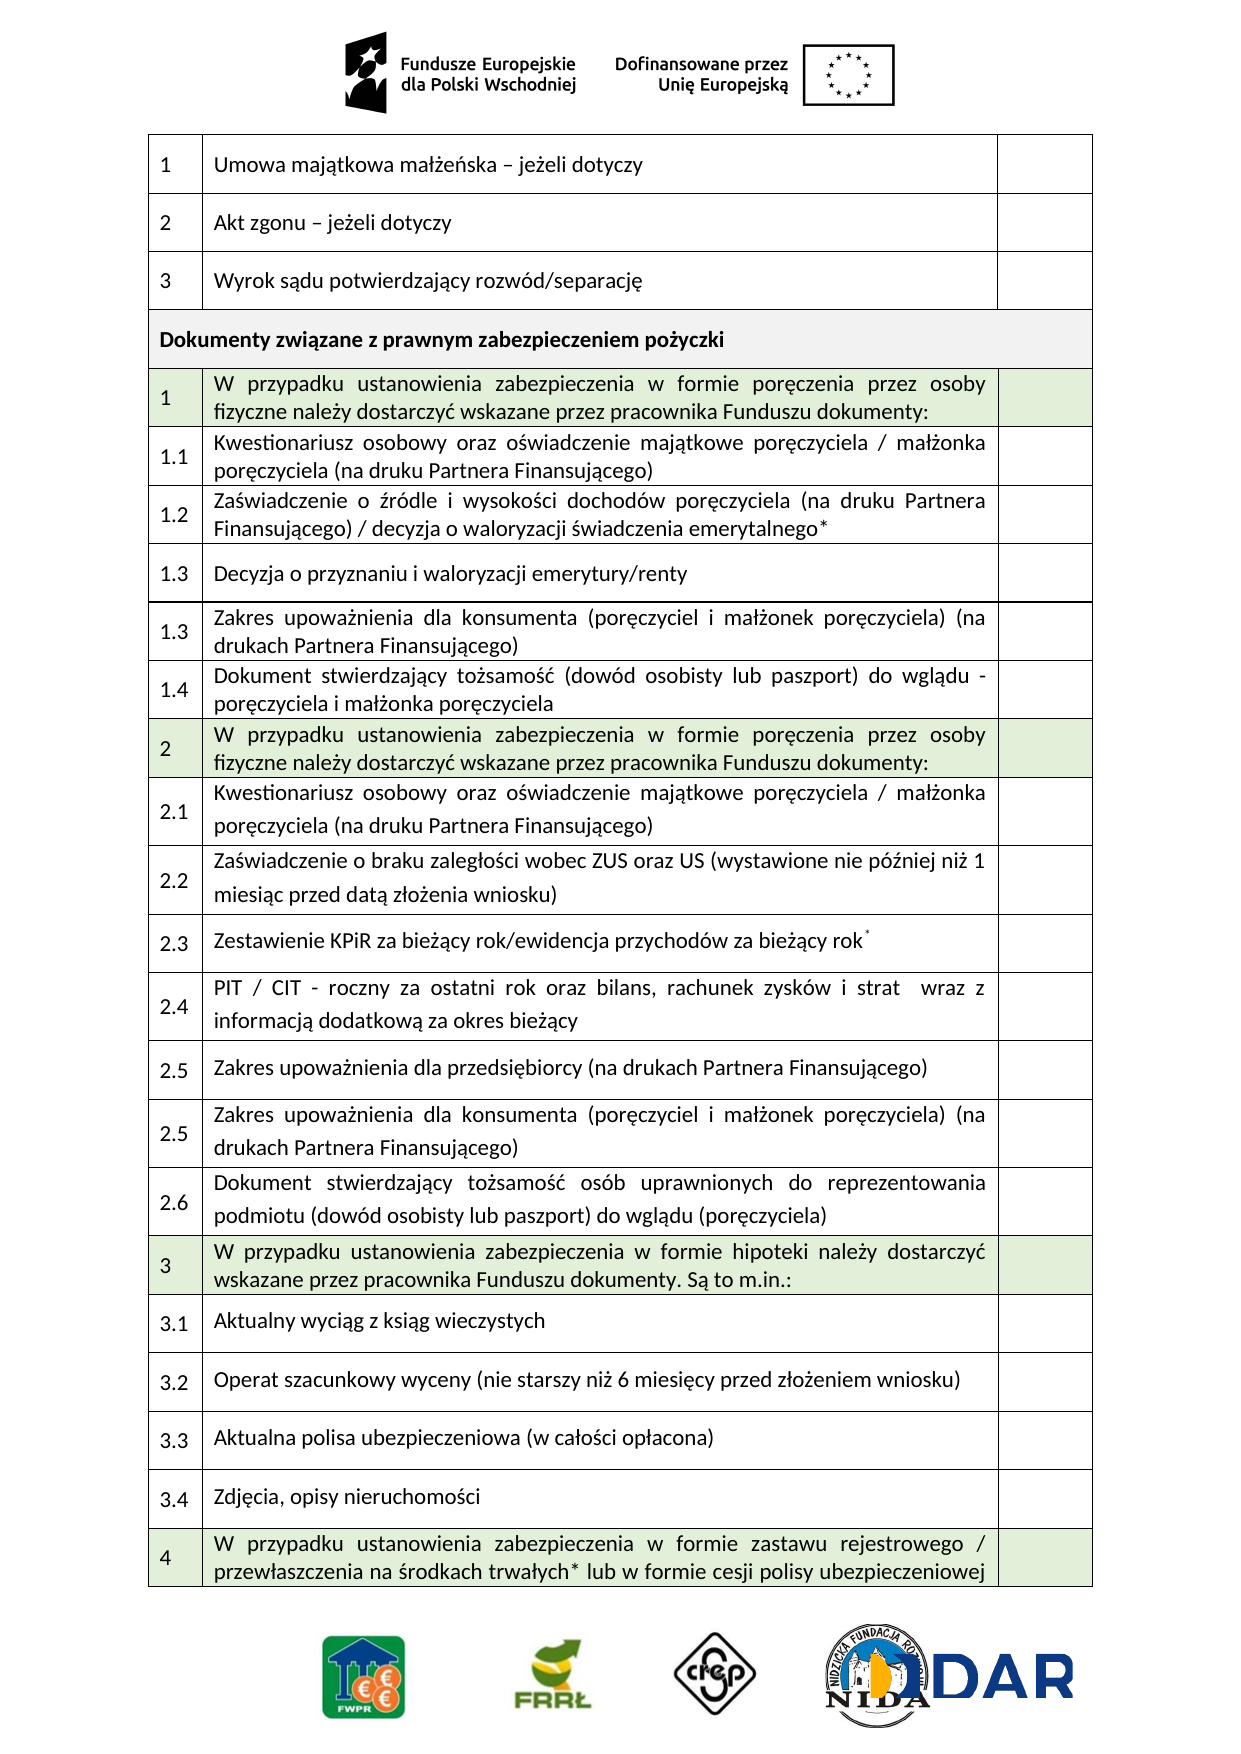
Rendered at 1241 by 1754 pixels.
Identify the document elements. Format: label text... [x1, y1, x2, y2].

table_cell W przypadku ustanowienia zabezpieczenia w formie hipoteki należy dostarczyć wskazane przez pracownika Funduszu dokumenty. Są to m.in.: [203, 1236, 998, 1294]
table_cell 1.2 [149, 486, 202, 543]
table_cell [998, 252, 1092, 309]
table_cell [999, 369, 1092, 426]
table_cell [999, 915, 1092, 972]
table_cell Dokumenty związane z prawnym zabezpieczeniem pożyczki [149, 310, 1092, 368]
table_cell 3 [149, 252, 202, 309]
table_cell [999, 427, 1092, 484]
table_cell 3.2 [149, 1353, 202, 1411]
table_cell [999, 1470, 1092, 1527]
table_cell 3.3 [149, 1412, 202, 1469]
table_cell PIT / CIT - roczny za ostatni rok oraz bilans, rachunek zysków i strat wraz z informacją dodatkową za okres bieżący [203, 973, 998, 1040]
table_cell [999, 486, 1092, 543]
table_cell Aktualna polisa ubezpieczeniowa (w całości opłacona) [203, 1412, 998, 1469]
table_cell 3.1 [149, 1295, 202, 1352]
table_cell W przypadku ustanowienia zabezpieczenia w formie poręczenia przez osoby fizyczne należy dostarczyć wskazane przez pracownika Funduszu dokumenty: [203, 719, 998, 777]
table_cell [999, 1100, 1092, 1167]
table_cell 2.4 [149, 973, 202, 1040]
table_cell [999, 719, 1092, 777]
table_cell Operat szacunkowy wyceny (nie starszy niż 6 miesięcy przed złożeniem wniosku) [203, 1353, 998, 1411]
table_cell [999, 1168, 1092, 1235]
picture [825, 1624, 1073, 1728]
table_cell 2.3 [149, 915, 202, 972]
table_cell [999, 1353, 1092, 1411]
table_cell 4 [149, 1529, 202, 1586]
table_cell Akt zgonu – jeżeli dotyczy [203, 194, 997, 251]
table_cell Zaświadczenie o źródle i wysokości dochodów poręczyciela (na druku Partnera Finansującego) / decyzja o waloryzacji świadczenia emerytalnego* [203, 486, 998, 543]
table_cell Zdjęcia, opisy nieruchomości [203, 1470, 998, 1527]
table_cell [999, 544, 1092, 601]
table_cell Wyrok sądu potwierdzający rozwód/separację [203, 252, 997, 309]
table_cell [203, 1529, 998, 1586]
table_cell [999, 661, 1092, 718]
table_cell Zakres upoważnienia dla przedsiębiorcy (na drukach Partnera Finansującego) [203, 1041, 998, 1099]
table_cell 1.3 [149, 603, 202, 660]
table_cell 1.3 [149, 544, 202, 601]
table_cell Zakres upoważnienia dla konsumenta (poręczyciel i małżonek poręczyciela) (na drukach Partnera Finansującego) [203, 603, 998, 660]
table_cell [999, 778, 1092, 845]
table_cell [998, 194, 1092, 251]
table_cell Umowa majątkowa małżeńska – jeżeli dotyczy [203, 135, 997, 192]
table_cell Zakres upoważnienia dla konsumenta (poręczyciel i małżonek poręczyciela) (na drukach Partnera Finansującego) [203, 1100, 998, 1167]
table_cell Dokument stwierdzający tożsamość (dowód osobisty lub paszport) do wglądu - poręczyciela i małżonka poręczyciela [203, 661, 998, 718]
table_cell 3 [149, 1236, 202, 1294]
table_cell 2 [149, 194, 202, 251]
table_cell [999, 1236, 1092, 1294]
table_cell [999, 1041, 1092, 1099]
table_cell Zestawienie KPiR za bieżący rok/ewidencja przychodów za bieżący rok* [203, 915, 998, 972]
table_cell 1 [149, 135, 202, 192]
table_cell [999, 1529, 1092, 1586]
table_cell 3.4 [149, 1470, 202, 1527]
table_cell 1.4 [149, 661, 202, 718]
table_cell 2.5 [149, 1041, 202, 1099]
table_cell 2.5 [149, 1100, 202, 1167]
table_cell [999, 973, 1092, 1040]
table_cell Kwestionariusz osobowy oraz oświadczenie majątkowe poręczyciela / małżonka poręczyciela (na druku Partnera Finansującego) [203, 778, 998, 845]
picture [325, 11, 915, 134]
table_cell 2 [149, 719, 202, 777]
table_cell [999, 1295, 1092, 1352]
table_cell Aktualny wyciąg z ksiąg wieczystych [203, 1295, 998, 1352]
table_cell [999, 846, 1092, 913]
table_cell W przypadku ustanowienia zabezpieczenia w formie poręczenia przez osoby fizyczne należy dostarczyć wskazane przez pracownika Funduszu dokumenty: [203, 369, 998, 426]
table_cell Decyzja o przyznaniu i waloryzacji emerytury/renty [203, 544, 998, 601]
table_cell Zaświadczenie o braku zaległości wobec ZUS oraz US (wystawione nie później niż 1 miesiąc przed datą złożenia wniosku) [203, 846, 998, 913]
table_cell [999, 1412, 1092, 1469]
table_cell Dokument stwierdzający tożsamość osób uprawnionych do reprezentowania podmiotu (dowód osobisty lub paszport) do wglądu (poręczyciela) [203, 1168, 998, 1235]
picture [310, 1624, 770, 1728]
table_cell [998, 135, 1092, 192]
table_cell 1 [149, 369, 202, 426]
table_cell 2.1 [149, 778, 202, 845]
table_cell 2.6 [149, 1168, 202, 1235]
table_cell 1.1 [149, 427, 202, 484]
table_cell [999, 603, 1092, 660]
table_cell 2.2 [149, 846, 202, 913]
table_cell Kwestionariusz osobowy oraz oświadczenie majątkowe poręczyciela / małżonka poręczyciela (na druku Partnera Finansującego) [203, 427, 998, 484]
